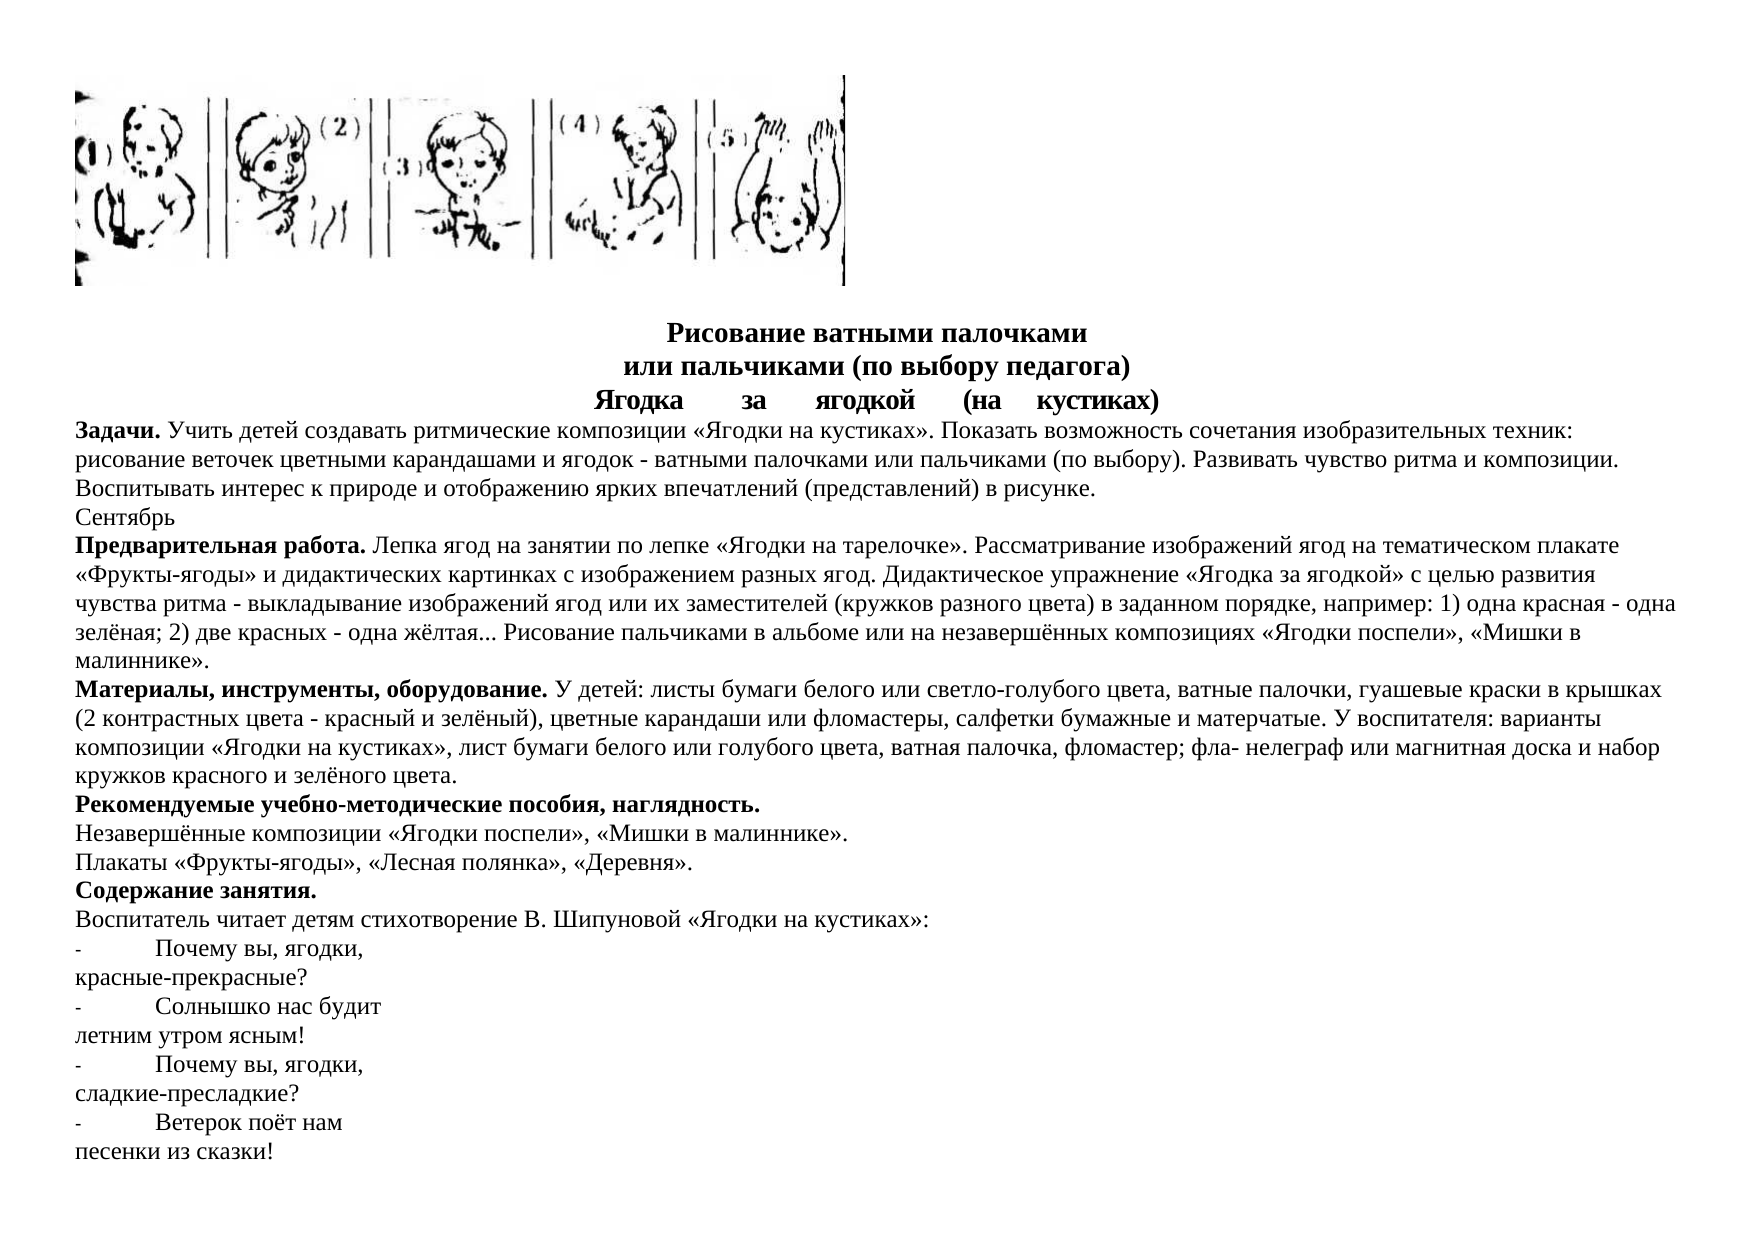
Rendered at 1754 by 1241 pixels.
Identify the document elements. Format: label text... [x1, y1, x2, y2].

text Рекомендуемые учебно-методические пособия, наглядность. [75, 789, 1679, 818]
list Ветерок поёт нам [75, 1107, 1679, 1136]
list Почему вы, ягодки, [75, 933, 1679, 962]
text Незавершённые композиции «Ягодки поспели», «Мишки в малиннике». [75, 818, 1679, 847]
list Почему вы, ягодки, [75, 1049, 1679, 1078]
text красные-прекрасные? [75, 962, 1679, 991]
text сладкие-пресладкие? [75, 1078, 1679, 1107]
text песенки из сказки! [75, 1136, 1679, 1164]
text Предварительная работа. Лепка ягод на занятии по лепке «Ягодки на тарелочке». Рассматривание изображений ягод на тематическом плакате «Фрукты-ягоды» и дидактических картинках с изображением разных ягод. Дидактическое упражнение «Ягодка за ягодкой» с целью развития чувства ритма - выкладывание изображений ягод или их заместителей (кружков разного цвета) в заданном порядке, например: 1) одна красная - одна зелёная; 2) две красных - одна жёлтая... Рисование пальчиками в альбоме или на незавершённых композициях «Ягодки поспели», «Мишки в малиннике». [75, 530, 1679, 674]
text летним утром ясным! [75, 1020, 1679, 1049]
list Солнышко нас будит [75, 991, 1679, 1020]
text Ягодка за ягодкой (на кустиках) [75, 382, 1679, 415]
text Задачи. Учить детей создавать ритмические композиции «Ягодки на кустиках». Показать возможность сочетания изобразительных техник: рисование веточек цветными карандашами и ягодок - ватными палочками или пальчиками (по выбору). Развивать чувство ритма и композиции. Воспитывать интерес к природе и отображению ярких впечатлений (представлений) в рисунке. [75, 415, 1679, 502]
text Воспитатель читает детям стихотворение В. Шипуновой «Ягодки на кустиках»: [75, 904, 1679, 933]
text или пальчиками (по выбору педагога) [75, 348, 1679, 382]
text Сентябрь [75, 502, 1679, 530]
text Материалы, инструменты, оборудование. У детей: листы бумаги белого или светло-голубого цвета, ватные палочки, гуашевые краски в крышках (2 контрастных цвета - красный и зелёный), цветные карандаши или фломастеры, салфетки бумажные и матерчатые. У воспитателя: варианты композиции «Ягодки на кустиках», лист бумаги белого или голубого цвета, ватная палочка, фломастер; фла- нелеграф или магнитная доска и набор кружков красного и зелёного цвета. [75, 674, 1679, 789]
text Плакаты «Фрукты-ягоды», «Лесная полянка», «Деревня». [75, 847, 1679, 875]
text Рисование ватными палочками [75, 315, 1679, 348]
picture [75, 75, 846, 286]
text Содержание занятия. [75, 875, 1679, 904]
